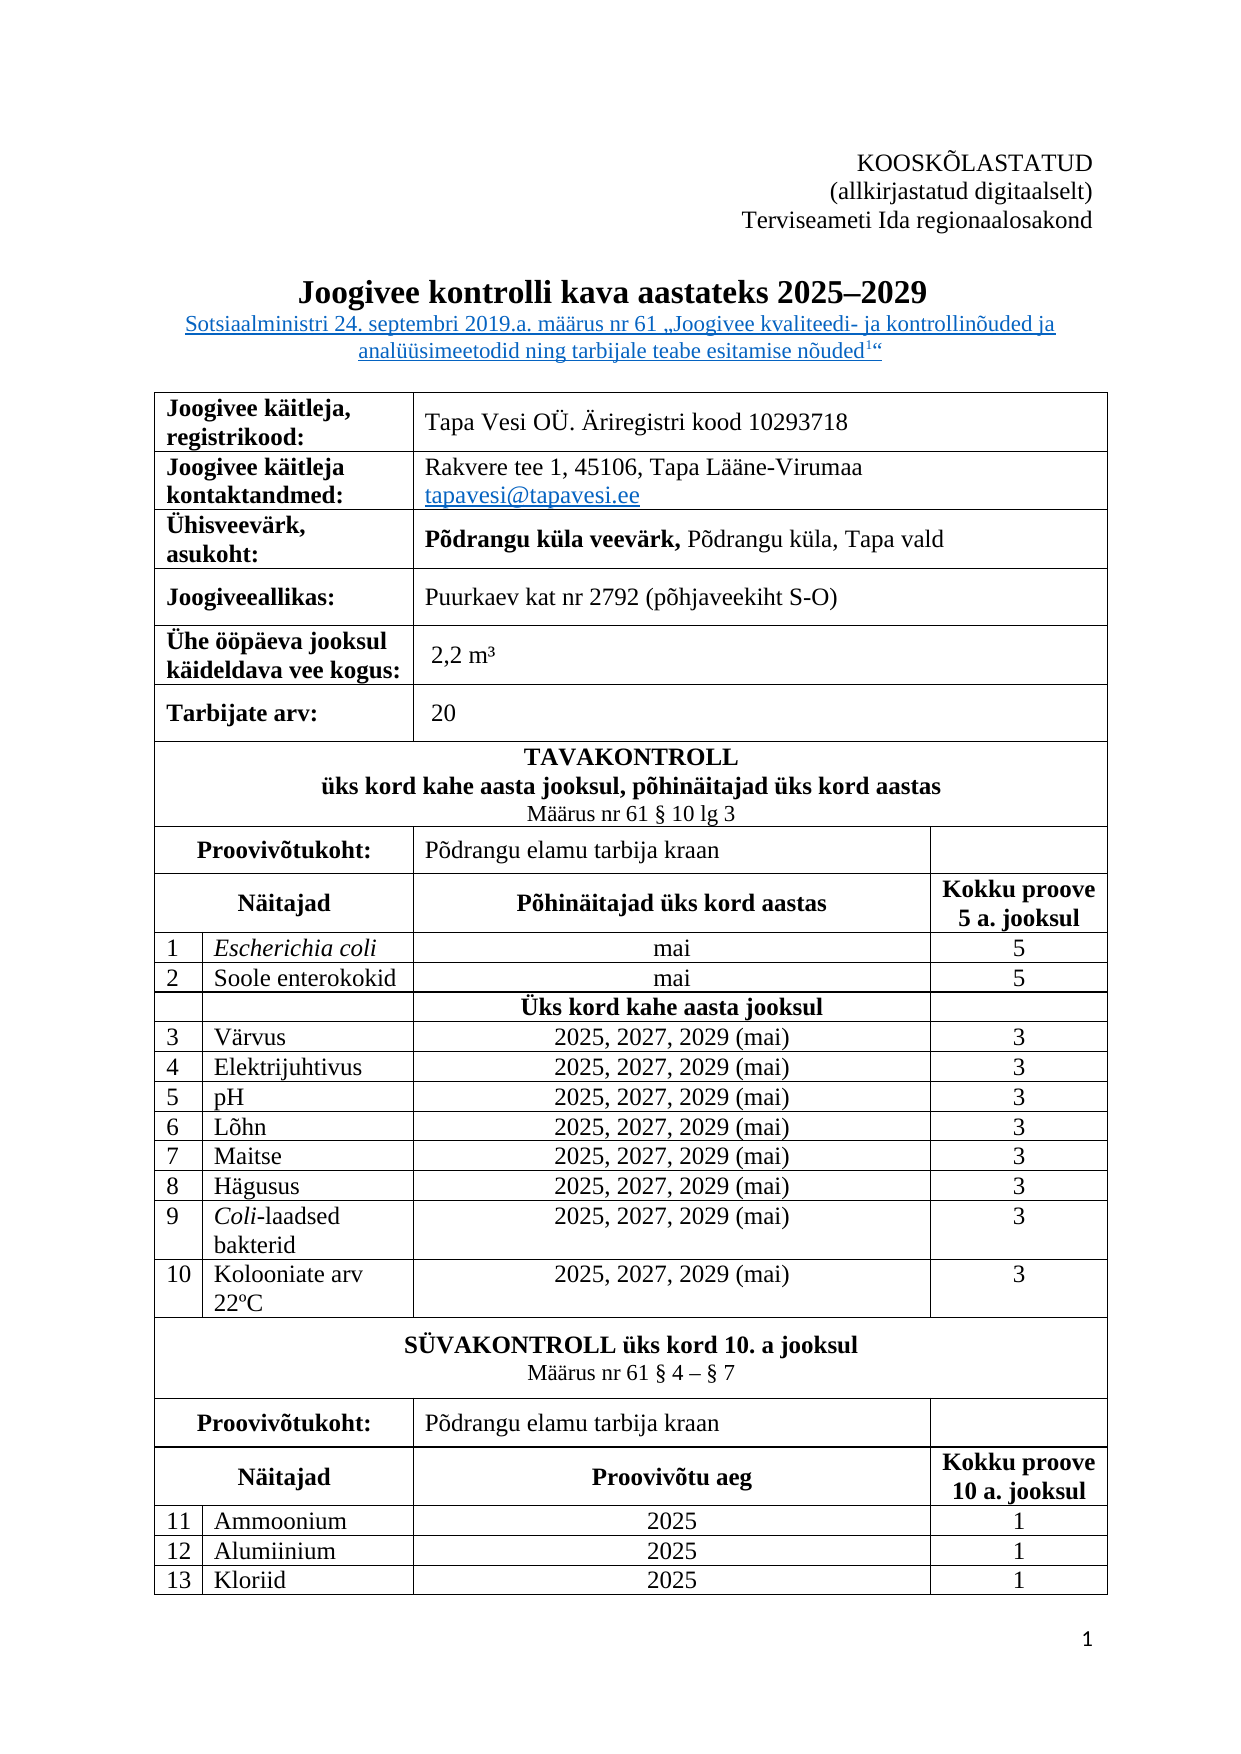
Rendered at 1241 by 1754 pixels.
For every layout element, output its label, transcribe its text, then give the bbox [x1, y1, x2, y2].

table_cell 3 [931, 1141, 1107, 1170]
table_cell Joogivee käitleja kontaktandmed: [155, 452, 413, 509]
table_cell 2025 [414, 1566, 930, 1594]
table_cell Näitajad [155, 874, 413, 932]
text Terviseameti Ida regionaalosakond [148, 205, 1093, 234]
table_cell 5 [155, 1082, 202, 1111]
table_cell 2025 [414, 1506, 930, 1535]
table_cell TAVAKONTROLL üks kord kahe aasta jooksul, põhinäitajad üks kord aastas Määrus nr 61 § 10 lg 3 [155, 742, 1107, 826]
table_cell Tarbijate arv: [155, 685, 413, 741]
table_cell 13 [155, 1566, 202, 1594]
table_cell Proovivõtukoht: [155, 827, 413, 873]
table_cell 3 [931, 1082, 1107, 1111]
table_cell 1 [931, 1506, 1107, 1535]
table_cell [203, 993, 413, 1021]
table_cell 20 [414, 685, 1107, 741]
text KOOSKÕLASTATUD (allkirjastatud digitaalselt) [148, 148, 1093, 205]
table_cell 2,2 m³ [414, 626, 1107, 684]
table_cell Joogiveeallikas: [155, 569, 413, 625]
table_cell 2025, 2027, 2029 (mai) [414, 1022, 930, 1051]
table_cell Kolooniate arv 22ºC [203, 1260, 413, 1317]
table_cell 5 [931, 963, 1107, 991]
table_cell [931, 827, 1107, 873]
table_cell Kokku proove 10 a. jooksul [931, 1448, 1107, 1505]
text Sotsiaalministri 24. septembri 2019.a. määrus nr 61 „Joogivee kvaliteedi- ja kontrollinõuded ja analüüsimeetodid ning tarbijale teabe esitamise nõuded1“ [148, 311, 1093, 363]
table_cell pH [203, 1082, 413, 1111]
table_cell [155, 993, 202, 1021]
table_cell 4 [155, 1052, 202, 1081]
table_cell Elektrijuhtivus [203, 1052, 413, 1081]
table_cell Lõhn [203, 1112, 413, 1140]
table_cell 6 [155, 1112, 202, 1140]
table_cell Põdrangu elamu tarbija kraan [414, 1399, 930, 1446]
table_cell Ühisveevärk, asukoht: [155, 510, 413, 568]
table_cell 7 [155, 1141, 202, 1170]
table_cell 2025, 2027, 2029 (mai) [414, 1052, 930, 1081]
table_cell Ammoonium [203, 1506, 413, 1535]
table_cell 3 [931, 1022, 1107, 1051]
table_cell 2025, 2027, 2029 (mai) [414, 1141, 930, 1170]
table_cell 3 [931, 1052, 1107, 1081]
table_cell 2025, 2027, 2029 (mai) [414, 1112, 930, 1140]
table_cell Värvus [203, 1022, 413, 1051]
table_cell 2025, 2027, 2029 (mai) [414, 1082, 930, 1111]
table_cell 3 [931, 1112, 1107, 1140]
table_cell Kloriid [203, 1566, 413, 1594]
table_cell 2025, 2027, 2029 (mai) [414, 1201, 930, 1258]
table_cell Rakvere tee 1, 45106, Tapa Lääne-Virumaa tapavesi@tapavesi.ee [414, 452, 1107, 509]
table_cell Coli-laadsed bakterid [203, 1201, 413, 1258]
table_cell mai [414, 933, 930, 962]
table_cell 8 [155, 1171, 202, 1200]
table_cell 3 [931, 1171, 1107, 1200]
table_header Joogivee käitleja, registrikood: [155, 393, 413, 451]
table_cell Ühe ööpäeva jooksul käideldava vee kogus: [155, 626, 413, 684]
table_cell 5 [931, 933, 1107, 962]
table_cell 2 [155, 963, 202, 991]
table_cell Puurkaev kat nr 2792 (põhjaveekiht S-O) [414, 569, 1107, 625]
table_cell 10 [155, 1260, 202, 1317]
table_cell 2025, 2027, 2029 (mai) [414, 1260, 930, 1317]
table_cell Maitse [203, 1141, 413, 1170]
table_cell 1 [931, 1536, 1107, 1564]
table_cell Proovivõtu aeg [414, 1448, 930, 1505]
table_cell 11 [155, 1506, 202, 1535]
table_cell 2025, 2027, 2029 (mai) [414, 1171, 930, 1200]
table_cell 3 [155, 1022, 202, 1051]
table_cell 2025 [414, 1536, 930, 1564]
table_cell Hägusus [203, 1171, 413, 1200]
table_cell 12 [155, 1536, 202, 1564]
table_cell 1 [931, 1566, 1107, 1594]
table_cell [931, 1399, 1107, 1446]
table_cell 9 [155, 1201, 202, 1258]
table_cell Proovivõtukoht: [155, 1399, 413, 1446]
table_header Tapa Vesi OÜ. Äriregistri kood 10293718 [414, 393, 1107, 451]
table_cell 3 [931, 1260, 1107, 1317]
table_cell Üks kord kahe aasta jooksul [414, 993, 930, 1021]
table_cell [931, 993, 1107, 1021]
table_cell Näitajad [155, 1448, 413, 1505]
table_cell mai [414, 963, 930, 991]
table_cell Põdrangu küla veevärk, Põdrangu küla, Tapa vald [414, 510, 1107, 568]
table_cell 3 [931, 1201, 1107, 1258]
text Joogivee kontrolli kava aastateks 2025–2029 [148, 272, 1093, 311]
table_cell Põhinäitajad üks kord aastas [414, 874, 930, 932]
table_cell Alumiinium [203, 1536, 413, 1564]
table_cell Soole enterokokid [203, 963, 413, 991]
table_cell 1 [155, 933, 202, 962]
table_cell Põdrangu elamu tarbija kraan [414, 827, 930, 873]
table_cell SÜVAKONTROLL üks kord 10. a jooksul Määrus nr 61 § 4 – § 7 [155, 1318, 1107, 1398]
table_cell Escherichia coli [203, 933, 413, 962]
table_cell Kokku proove 5 a. jooksul [931, 874, 1107, 932]
